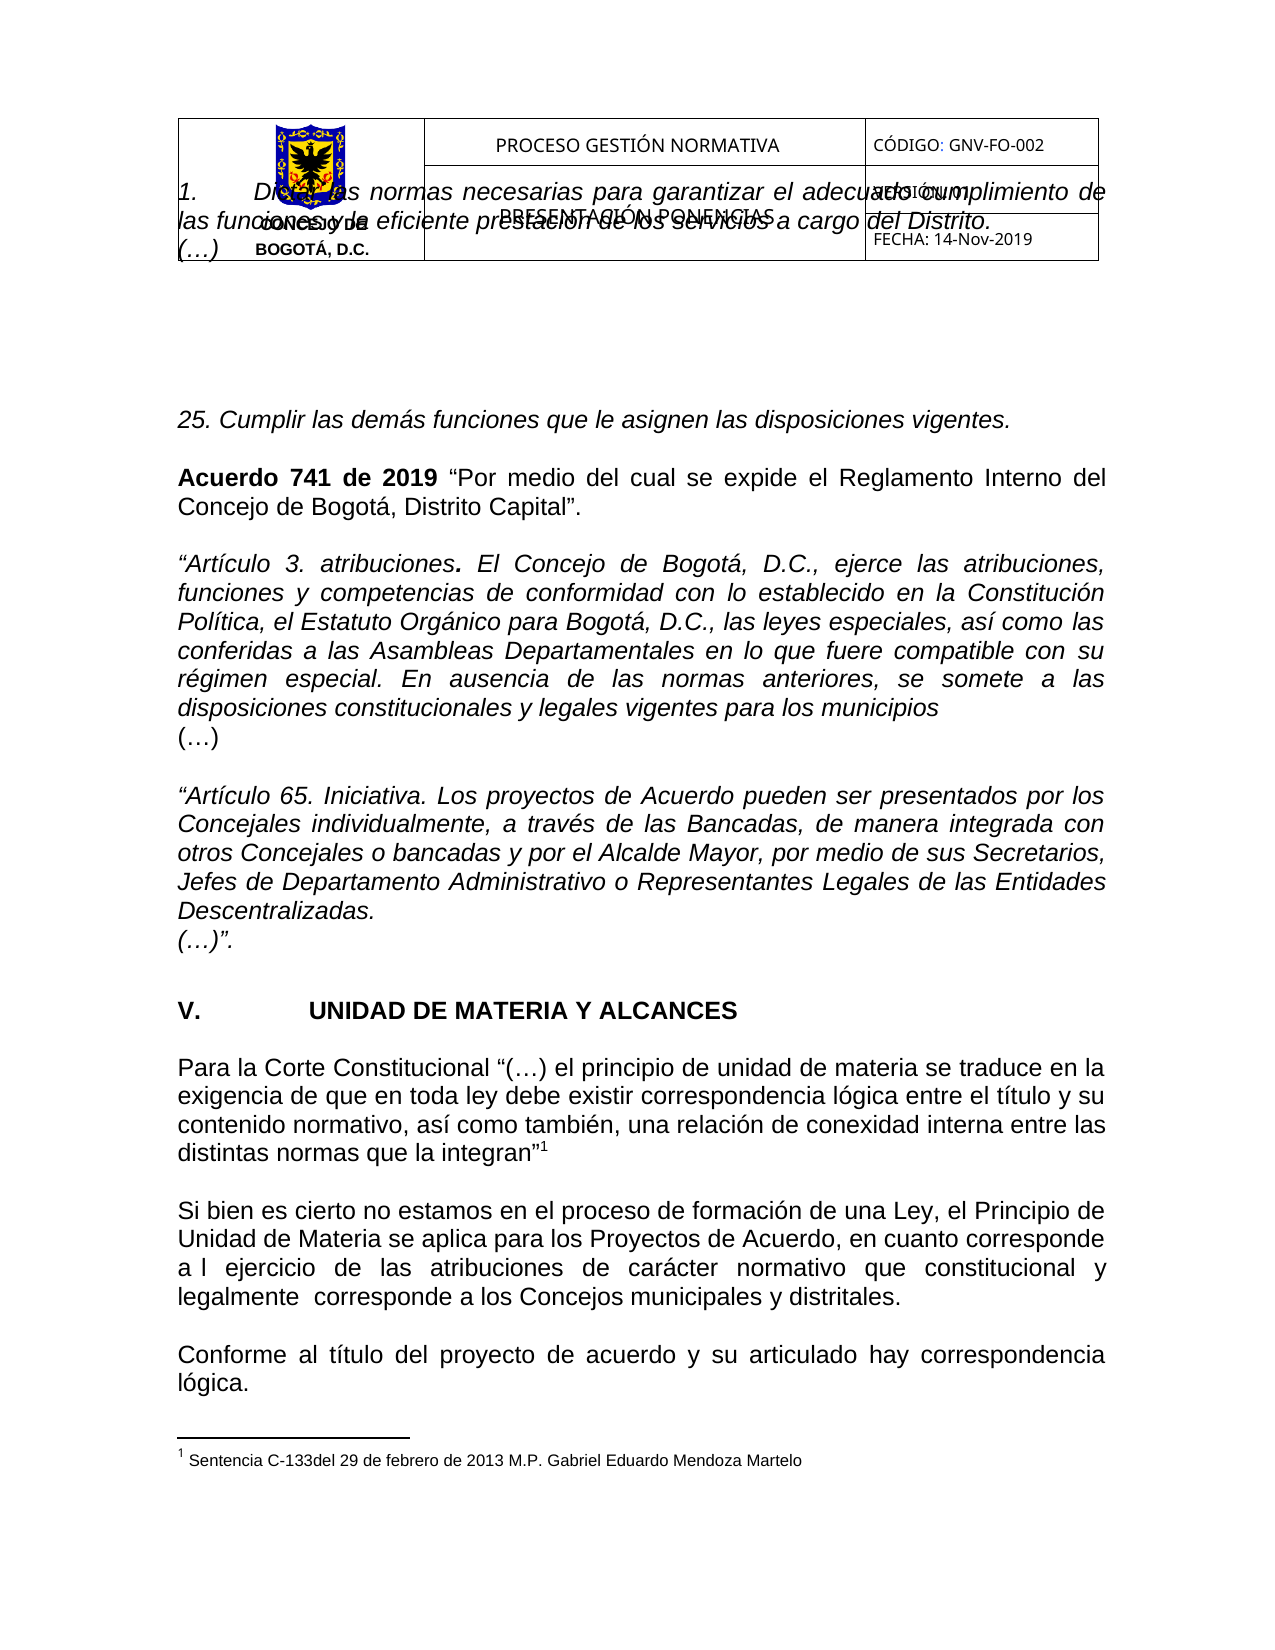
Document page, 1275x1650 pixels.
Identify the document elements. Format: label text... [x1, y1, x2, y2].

picture [275, 124, 346, 177]
list Dictar las normas necesarias para garantizar el adecuado cumplimiento de las funciones y la eficiente prestación de los servicios a cargo del Distrito. [177, 177, 1106, 235]
text (…)”. [177, 924, 1106, 953]
text (…) [177, 722, 1106, 751]
text (…) [177, 235, 1106, 263]
text Acuerdo 741 de 2019 “Por medio del cual se expide el Reglamento Interno del Concejo de Bogotá, Distrito Capital”. [177, 463, 1106, 521]
text 25. Cumplir las demás funciones que le asignen las disposiciones vigentes. [177, 406, 1106, 434]
text “Artículo 3. atribuciones. El Concejo de Bogotá, D.C., ejerce las atribuciones, funciones y competencias de conformidad con lo establecido en la Constitución Política, el Estatuto Orgánico para Bogotá, D.C., las leyes especiales, así como las conferidas a las Asambleas Departamentales en lo que fuere compatible con su régimen especial. En ausencia de las normas anteriores, se somete a las disposiciones constitucionales y legales vigentes para los municipios [177, 549, 1106, 722]
text “Artículo 65. Iniciativa. Los proyectos de Acuerdo pueden ser presentados por los Concejales individualmente, a través de las Bancadas, de manera integrada con otros Concejales o bancadas y por el Alcalde Mayor, por medio de sus Secretarios, Jefes de Departamento Administrativo o Representantes Legales de las Entidades Descentralizadas. [177, 781, 1106, 924]
text Para la Corte Constitucional “(…) el principio de unidad de materia se traduce en la exigencia de que en toda ley debe existir correspondencia lógica entre el título y su contenido normativo, así como también, una relación de conexidad interna entre las distintas normas que la integran” [177, 1054, 1106, 1167]
subtitle UNIDAD DE MATERIA Y ALCANCES [177, 996, 1106, 1025]
text Si bien es cierto no estamos en el proceso de formación de una Ley, el Principio de Unidad de Materia se aplica para los Proyectos de Acuerdo, en cuanto corresponde a l ejercicio de las atribuciones de carácter normativo que constitucional y legalmente corresponde a los Concejos municipales y distritales. [177, 1196, 1106, 1311]
text Conforme al título del proyecto de acuerdo y su articulado hay correspondencia lógica. [177, 1340, 1106, 1397]
